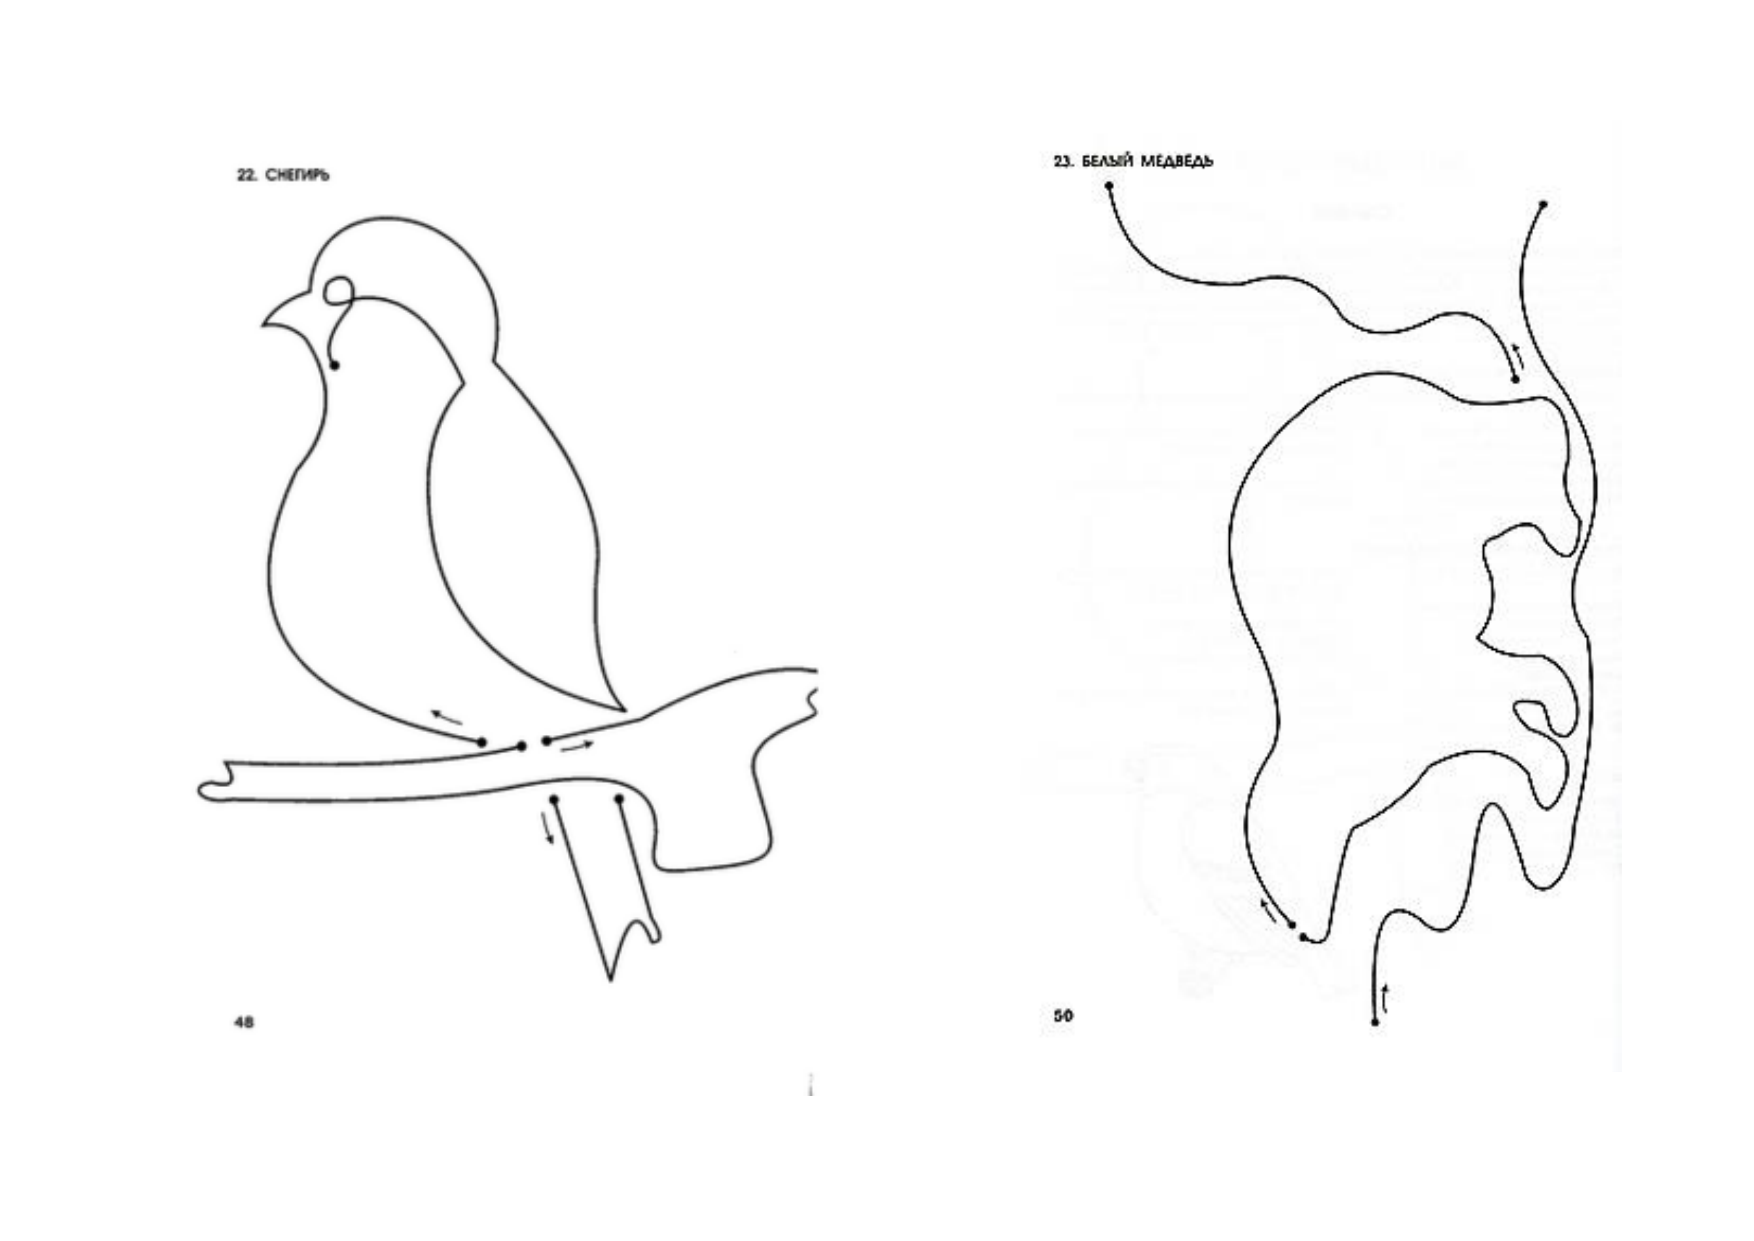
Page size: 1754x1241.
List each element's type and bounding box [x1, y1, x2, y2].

picture [173, 120, 836, 1096]
picture [1019, 120, 1622, 1072]
